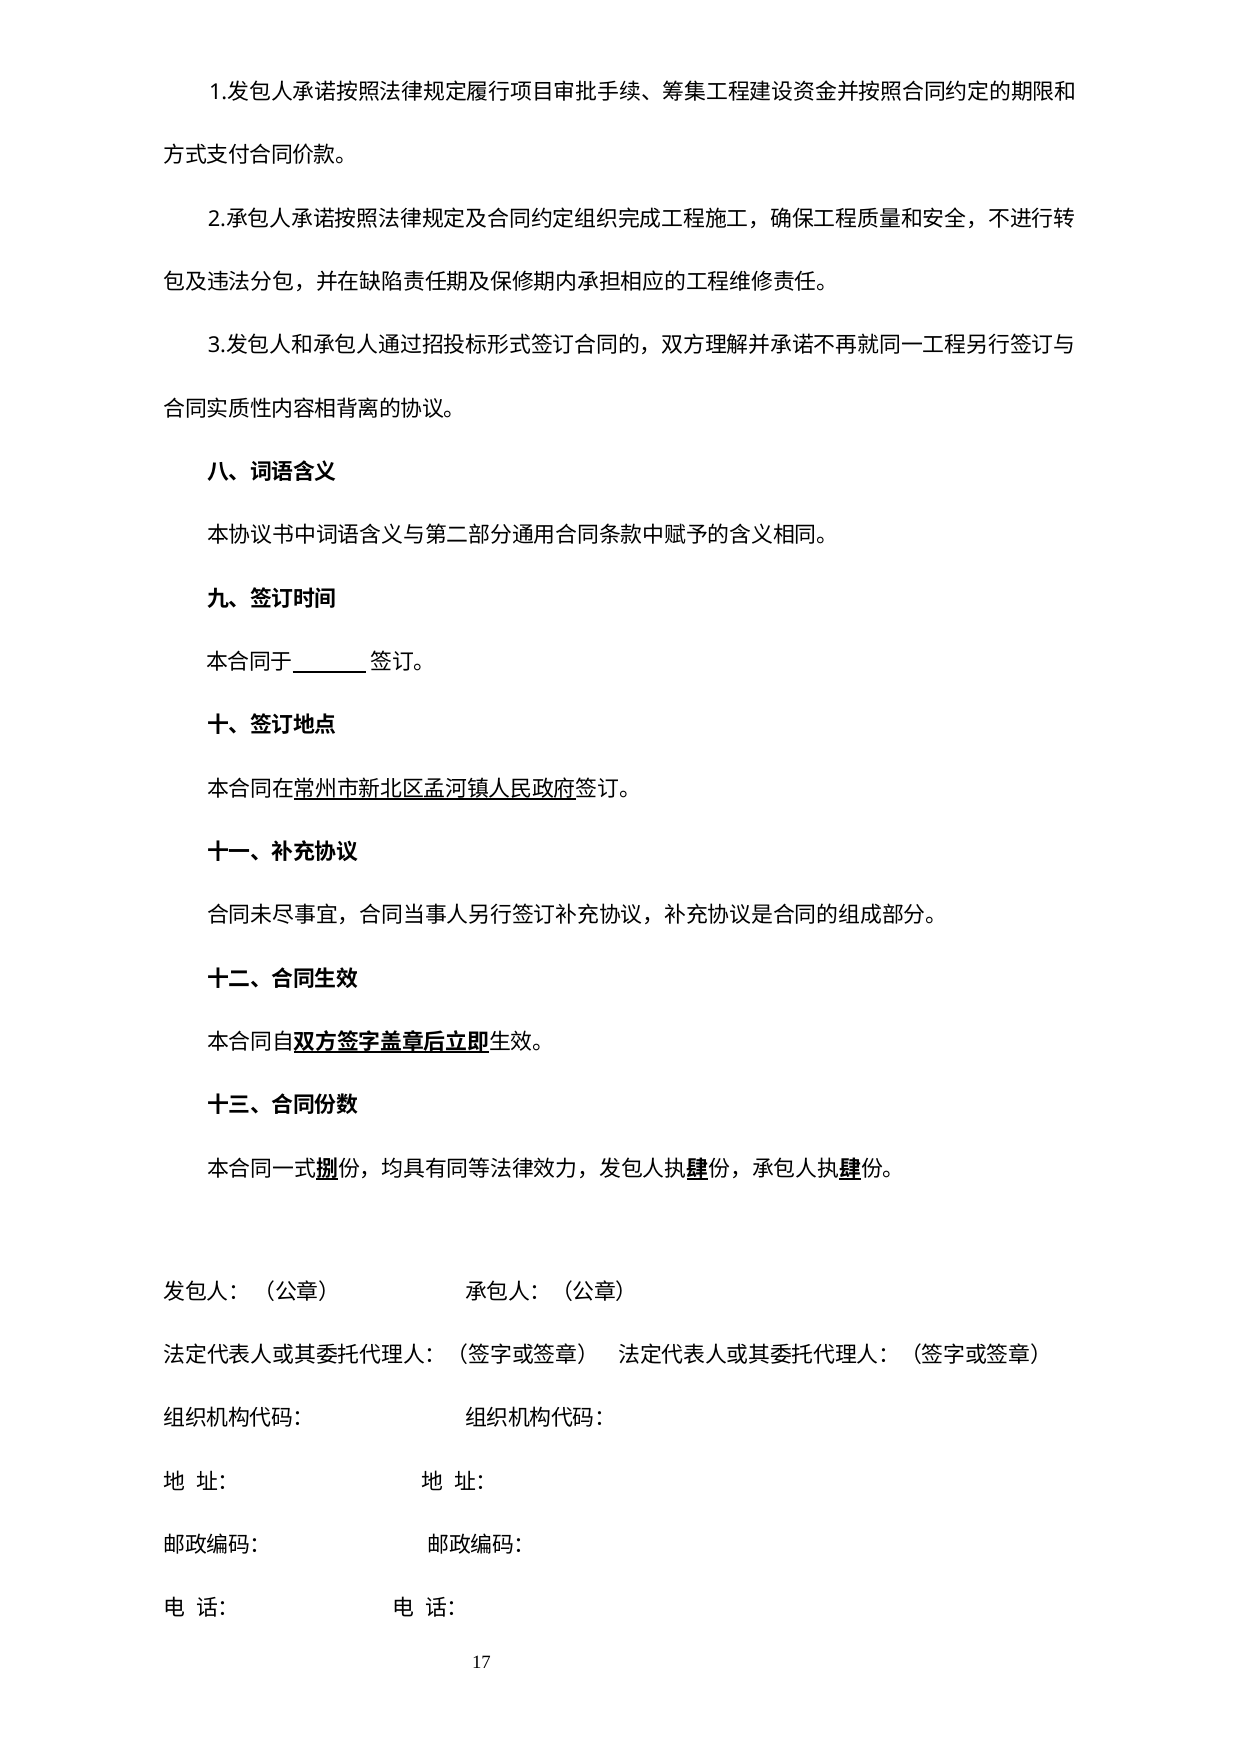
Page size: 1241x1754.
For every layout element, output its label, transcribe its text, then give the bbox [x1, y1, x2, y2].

text 八、词语含义 [163, 454, 1080, 486]
text 电 话： 电 话： [163, 1590, 1080, 1622]
text 本合同自双方签字盖章后立即生效。 [163, 1024, 1080, 1056]
text 合同未尽事宜，合同当事人另行签订补充协议，补充协议是合同的组成部分。 [163, 897, 1080, 929]
text 法定代表人或其委托代理人：（签字或签章） 法定代表人或其委托代理人：（签字或签章） [163, 1337, 1080, 1369]
text 发包人： （公章） 承包人：（公章） [163, 1274, 1080, 1305]
text 本合同一式捌份，均具有同等法律效力，发包人执肆份，承包人执肆份。 [163, 1151, 1080, 1182]
text 十三、合同份数 [163, 1087, 1080, 1119]
text 十一、补充协议 [163, 834, 1080, 866]
text 1.发包人承诺按照法律规定履行项目审批手续、筹集工程建设资金并按照合同约定的期限和 方式支付合同价款。 [163, 74, 1080, 169]
text 九、签订时间 [163, 581, 1080, 612]
text 十、签订地点 [163, 707, 1080, 739]
text 本合同于 签订。 [163, 644, 1080, 676]
text 本协议书中词语含义与第二部分通用合同条款中赋予的含义相同。 [163, 517, 1080, 549]
text 3.发包人和承包人通过招投标形式签订合同的，双方理解并承诺不再就同一工程另行签订与 合同实质性内容相背离的协议。 [163, 327, 1080, 422]
text 十二、合同生效 [163, 961, 1080, 992]
text 地 址： 地 址： [163, 1464, 1080, 1495]
text 邮政编码： 邮政编码： [163, 1527, 1080, 1559]
text 2.承包人承诺按照法律规定及合同约定组织完成工程施工，确保工程质量和安全，不进行转 包及违法分包，并在缺陷责任期及保修期内承担相应的工程维修责任。 [163, 201, 1080, 296]
text 本合同在常州市新北区孟河镇人民政府签订。 [163, 771, 1080, 802]
text 组织机构代码： 组织机构代码： [163, 1400, 1080, 1432]
